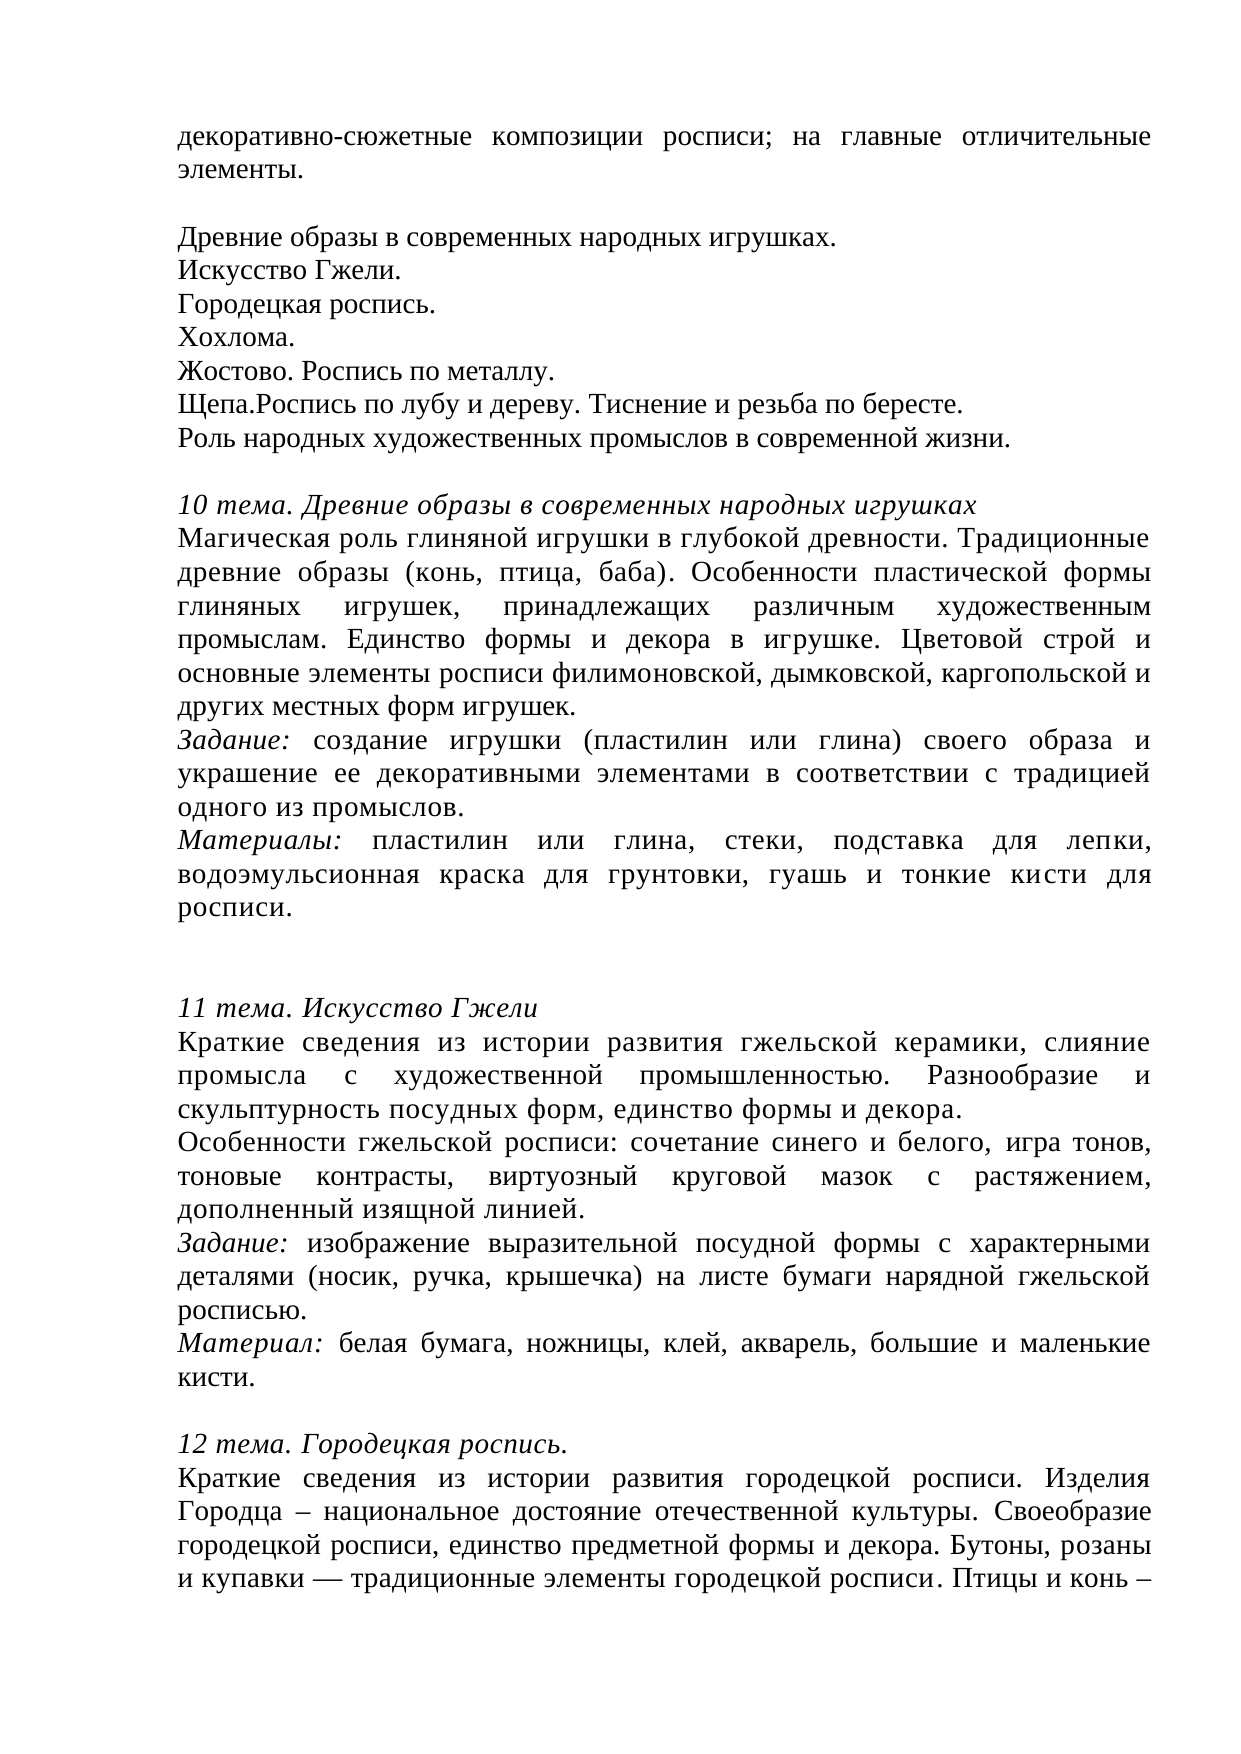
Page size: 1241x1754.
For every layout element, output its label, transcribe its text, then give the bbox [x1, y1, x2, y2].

text Задание: создание игрушки (пластилин или глина) своего образа и украшение ее декоративными элементами в соответствии с традицией одного из промыслов. [177, 722, 1152, 822]
text Искусство Гжели. [177, 252, 1152, 286]
text Краткие сведения из истории развития гжельской керамики, слияние промысла с художественной промышленностью. Разнообразие и скульптурность посудных форм, единство формы и декора. [177, 1024, 1152, 1124]
text Щепа.Роспись по лубу и дереву. Тиснение и резьба по бересте. [177, 386, 1152, 420]
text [177, 1460, 1152, 1594]
text Материал: белая бумага, ножницы, клей, акварель, большие и маленькие кисти. [177, 1326, 1152, 1393]
text Жостово. Роспись по металлу. [177, 353, 1152, 386]
text Материалы: пластилин или глина, стеки, подставка для лепки, водоэмульсионная краска для грунтовки, гуашь и тонкие кисти для росписи. [177, 822, 1152, 923]
text Древние образы в современных народных игрушках. [177, 219, 1152, 252]
text Хохлома. [177, 319, 1152, 353]
text 12 тема. Городецкая роспись. [177, 1426, 1152, 1460]
text Городецкая роспись. [177, 286, 1152, 319]
text Задание: изображение выразительной посудной формы с характерными деталями (носик, ручка, крышечка) на листе бумаги нарядной гжельской росписью. [177, 1225, 1152, 1326]
text 11 тема. Искусство Гжели [177, 990, 1152, 1024]
text Особенности гжельской росписи: сочетание синего и белого, игра тонов, тоновые контрасты, виртуозный круговой мазок с растяжением, дополненный изящной линией. [177, 1124, 1152, 1225]
text Роль народных художественных промыслов в современной жизни. [177, 420, 1152, 453]
text 10 тема. Древние образы в современных народных игрушках [177, 487, 1152, 521]
text Магическая роль глиняной игрушки в глубокой древности. Традиционные древние образы (конь, птица, баба). Особенности пластической формы глиняных игрушек, принадлежащих различным художественным промыслам. Единство формы и декора в игрушке. Цветовой строй и основные элементы росписи филимоновской, дымковской, каргопольской и других местных форм игрушек. [177, 521, 1152, 722]
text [177, 118, 1152, 185]
